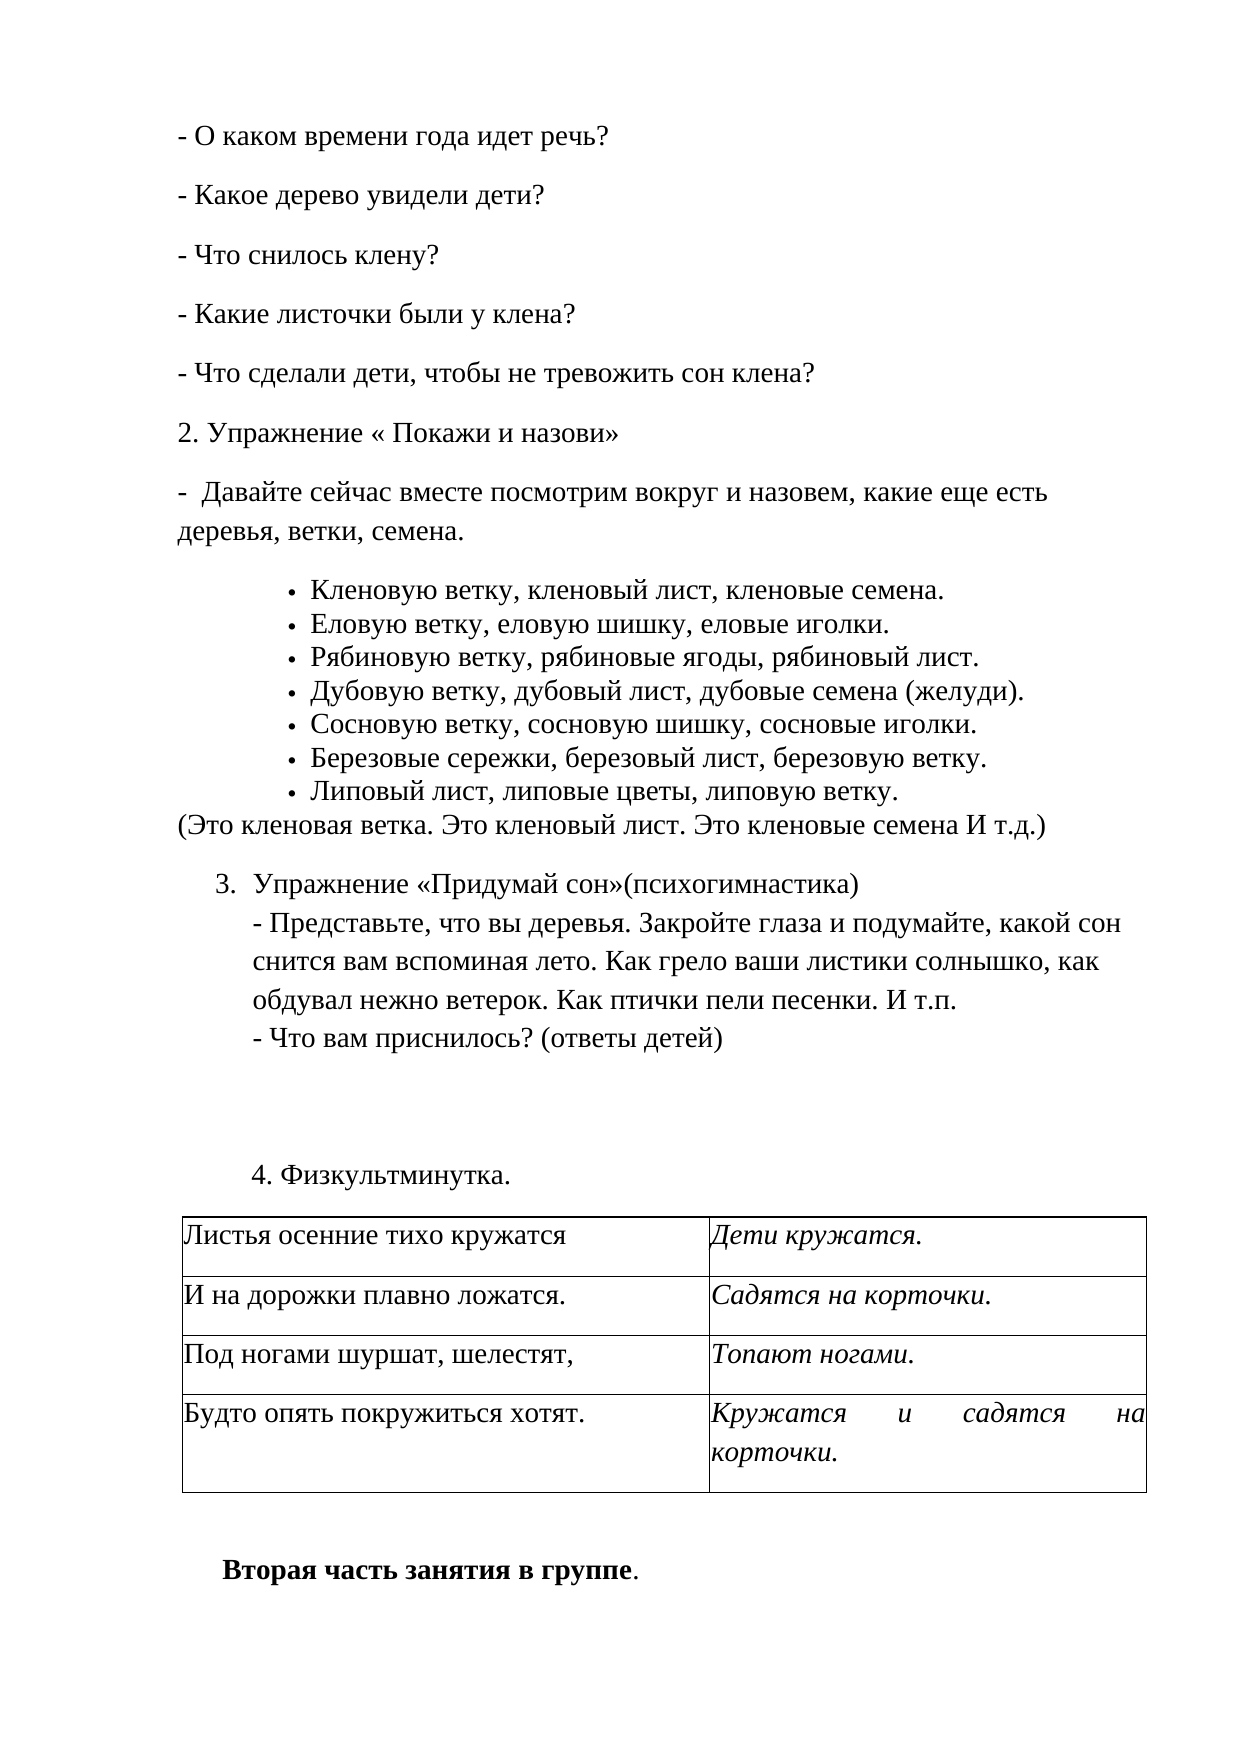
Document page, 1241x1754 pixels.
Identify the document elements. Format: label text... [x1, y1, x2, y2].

table_header Листья осенние тихо кружатся [183, 1218, 709, 1276]
text 2. Упражнение « Покажи и назови» [177, 415, 1152, 448]
text - Какие листочки были у клена? [177, 296, 1152, 330]
text (Это кленовая ветка. Это кленовый лист. Это кленовые семена И т.д.) [177, 807, 1152, 841]
list Липовый лист, липовые цветы, липовую ветку. [288, 773, 1152, 807]
list Еловую ветку, еловую шишку, еловые иголки. [288, 606, 1152, 639]
table_cell И на дорожки плавно ложатся. [183, 1277, 709, 1335]
text - Что снилось клену? [177, 237, 1152, 270]
list - Представьте, что вы деревья. Закройте глаза и подумайте, какой сон снится вам вспоминая лето. Как грело ваши листики солнышко, как обдувал нежно ветерок. Как птички пели песенки. И т.п. [252, 905, 1152, 1016]
list Кленовую ветку, кленовый лист, кленовые семена. [288, 572, 1152, 606]
list Сосновую ветку, сосновую шишку, сосновые иголки. [288, 706, 1152, 740]
table_cell Топают ногами. [710, 1336, 1146, 1394]
list Дубовую ветку, дубовый лист, дубовые семена (желуди). [288, 673, 1152, 706]
table_cell Под ногами шуршат, шелестят, [183, 1336, 709, 1394]
text - Что сделали дети, чтобы не тревожить сон клена? [177, 356, 1152, 389]
table_header Дети кружатся. [710, 1218, 1146, 1276]
list Рябиновую ветку, рябиновые ягоды, рябиновый лист. [288, 639, 1152, 673]
table_cell Будто опять покружиться хотят. [183, 1395, 709, 1492]
table_cell Садятся на корточки. [710, 1277, 1146, 1335]
text - Давайте сейчас вместе посмотрим вокруг и назовем, какие еще есть деревья, ветки, семена. [177, 474, 1152, 546]
list Упражнение «Придумай сон»(психогимнастика) [215, 866, 1152, 900]
text 4. Физкультминутка. [177, 1157, 1152, 1191]
text - Какое дерево увидели дети? [177, 177, 1152, 211]
table_cell Кружатся и садятся на корточки. [710, 1395, 1146, 1492]
list - Что вам приснилось? (ответы детей) [252, 1021, 1152, 1054]
list Березовые сережки, березовый лист, березовую ветку. [288, 740, 1152, 773]
text - О каком времени года идет речь? [177, 118, 1152, 152]
text Вторая часть занятия в группе. [215, 1552, 1152, 1586]
